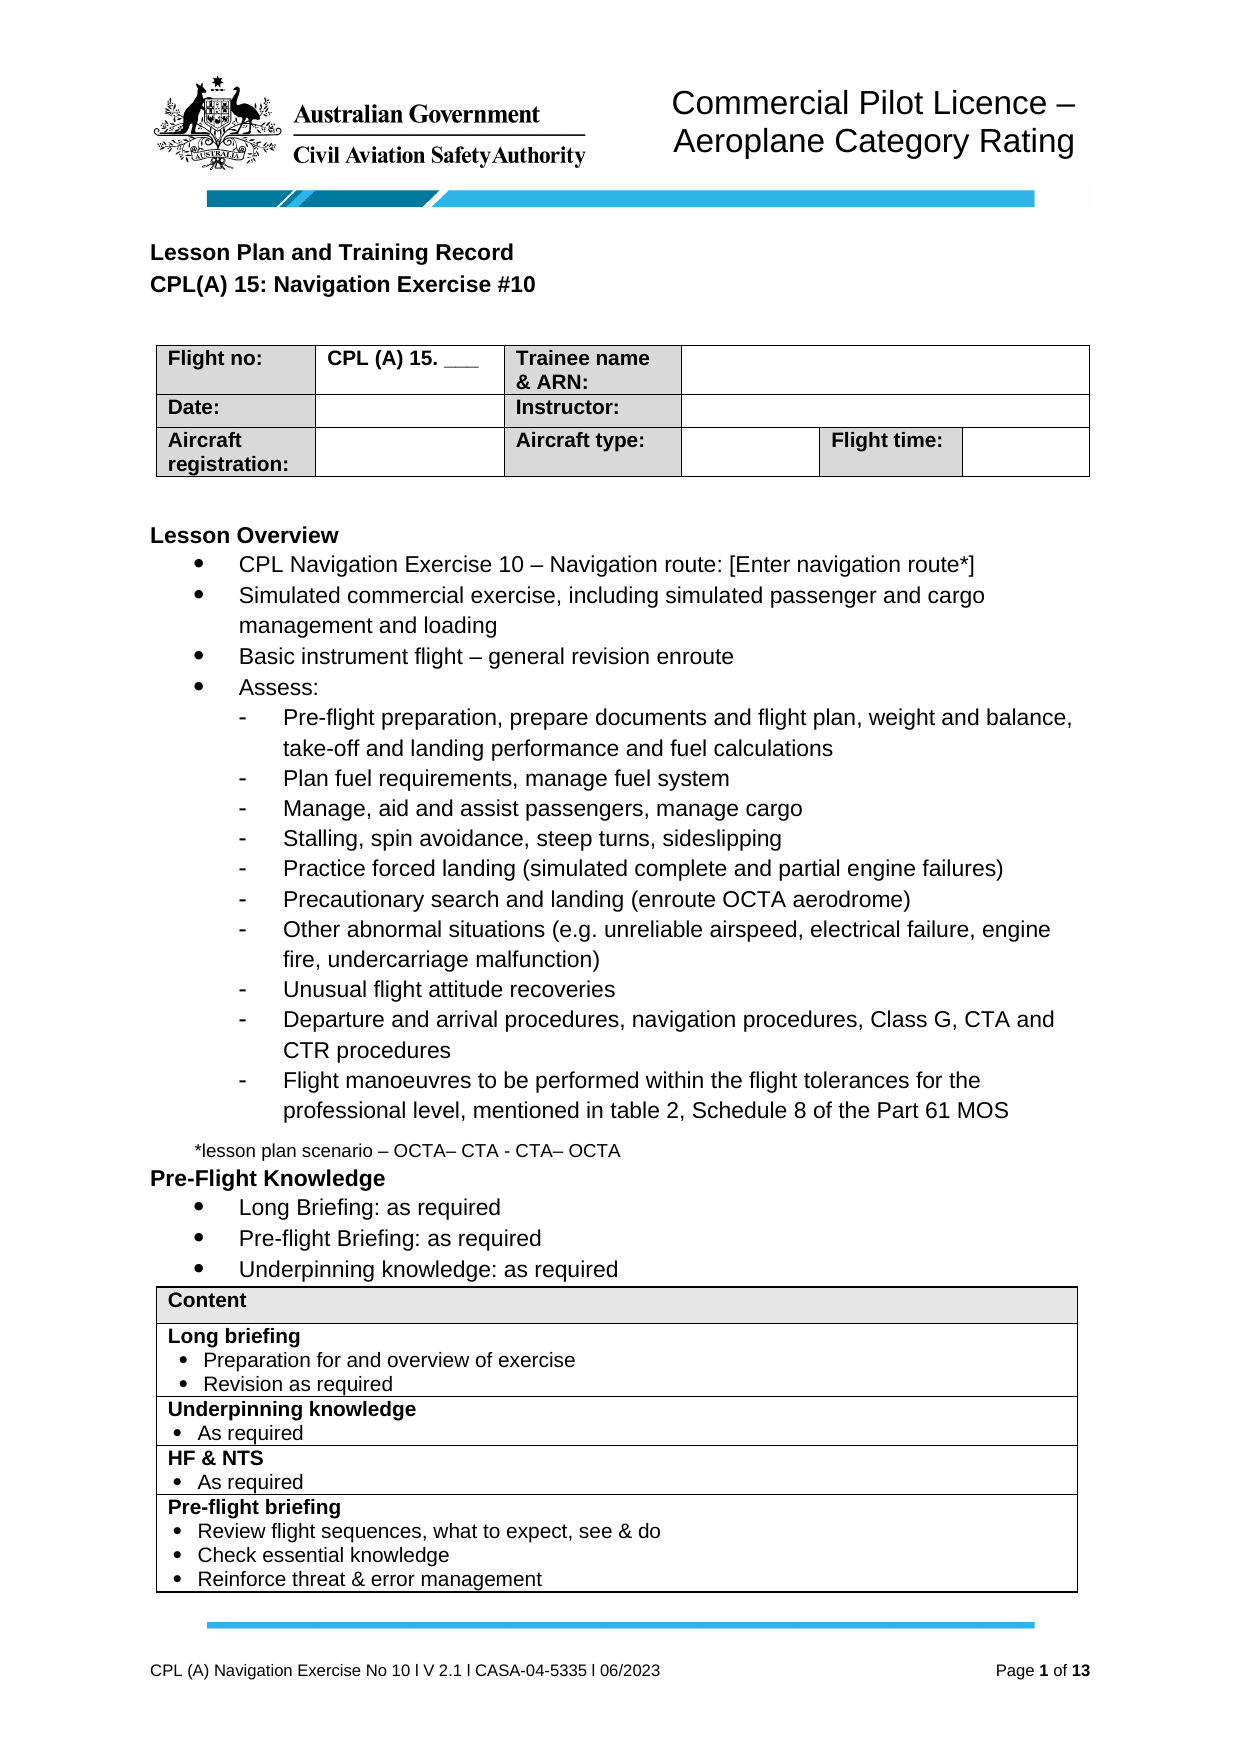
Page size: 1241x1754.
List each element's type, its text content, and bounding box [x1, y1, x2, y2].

subtitle Lesson Plan and Training Record [150, 239, 1090, 265]
subtitle CPL(A) 15: Navigation Exercise #10 [150, 271, 1090, 298]
table_cell Date: [157, 395, 315, 427]
table_header Content [157, 1288, 1077, 1323]
table_cell [963, 428, 1089, 476]
table_header Trainee name & ARN: [505, 346, 681, 394]
table_cell Flight time: [820, 428, 962, 476]
table_cell Aircraft registration: [157, 428, 315, 476]
picture [150, 1604, 1091, 1642]
list Manage, aid and assist passengers, manage cargo [238, 795, 1090, 821]
table_cell [682, 428, 819, 476]
list Precautionary search and landing (enroute OCTA aerodrome) [238, 886, 1090, 912]
table_cell [682, 395, 1089, 427]
list Long Briefing: as required [194, 1194, 1090, 1221]
list Stalling, spin avoidance, steep turns, sideslipping [238, 825, 1090, 851]
list Pre-flight preparation, prepare documents and flight plan, weight and balance, take-off and landing performance and fuel calculations [238, 704, 1090, 761]
table_cell Instructor: [505, 395, 681, 427]
list Unusual flight attitude recoveries [238, 976, 1090, 1002]
table_cell [316, 428, 504, 476]
table_cell Long briefing Preparation for and overview of exercise Revision as required [157, 1324, 1077, 1396]
subtitle Lesson Overview [150, 522, 1090, 549]
picture [150, 73, 1091, 235]
list Assess: [194, 673, 1090, 700]
list Plan fuel requirements, manage fuel system [238, 765, 1090, 791]
list Flight manoeuvres to be performed within the flight tolerances for the professional level, mentioned in table 2, Schedule 8 of the Part 61 MOS [238, 1067, 1090, 1123]
text *lesson plan scenario – OCTA– CTA - CTA– OCTA [194, 1140, 1090, 1161]
table_header Flight no: [157, 346, 315, 394]
table_cell Underpinning knowledge As required [157, 1397, 1077, 1445]
table_cell HF & NTS As required [157, 1446, 1077, 1494]
subtitle Pre-Flight Knowledge [150, 1165, 1090, 1192]
list Basic instrument flight – general revision enroute [194, 643, 1090, 669]
list CPL Navigation Exercise 10 – Navigation route: [Enter navigation route*] [194, 551, 1090, 578]
list Other abnormal situations (e.g. unreliable airspeed, electrical failure, engine fire, undercarriage malfunction) [238, 916, 1090, 972]
list Simulated commercial exercise, including simulated passenger and cargo management and loading [194, 582, 1090, 639]
table_header CPL (A) 15. ___ [316, 346, 504, 394]
table_cell [316, 395, 504, 427]
list Departure and arrival procedures, navigation procedures, Class G, CTA and CTR procedures [238, 1006, 1090, 1063]
list Practice forced landing (simulated complete and partial engine failures) [238, 855, 1090, 882]
list Underpinning knowledge: as required [194, 1256, 1090, 1282]
table_cell Aircraft type: [505, 428, 681, 476]
list Pre-flight Briefing: as required [194, 1225, 1090, 1252]
table_header [682, 346, 1089, 394]
